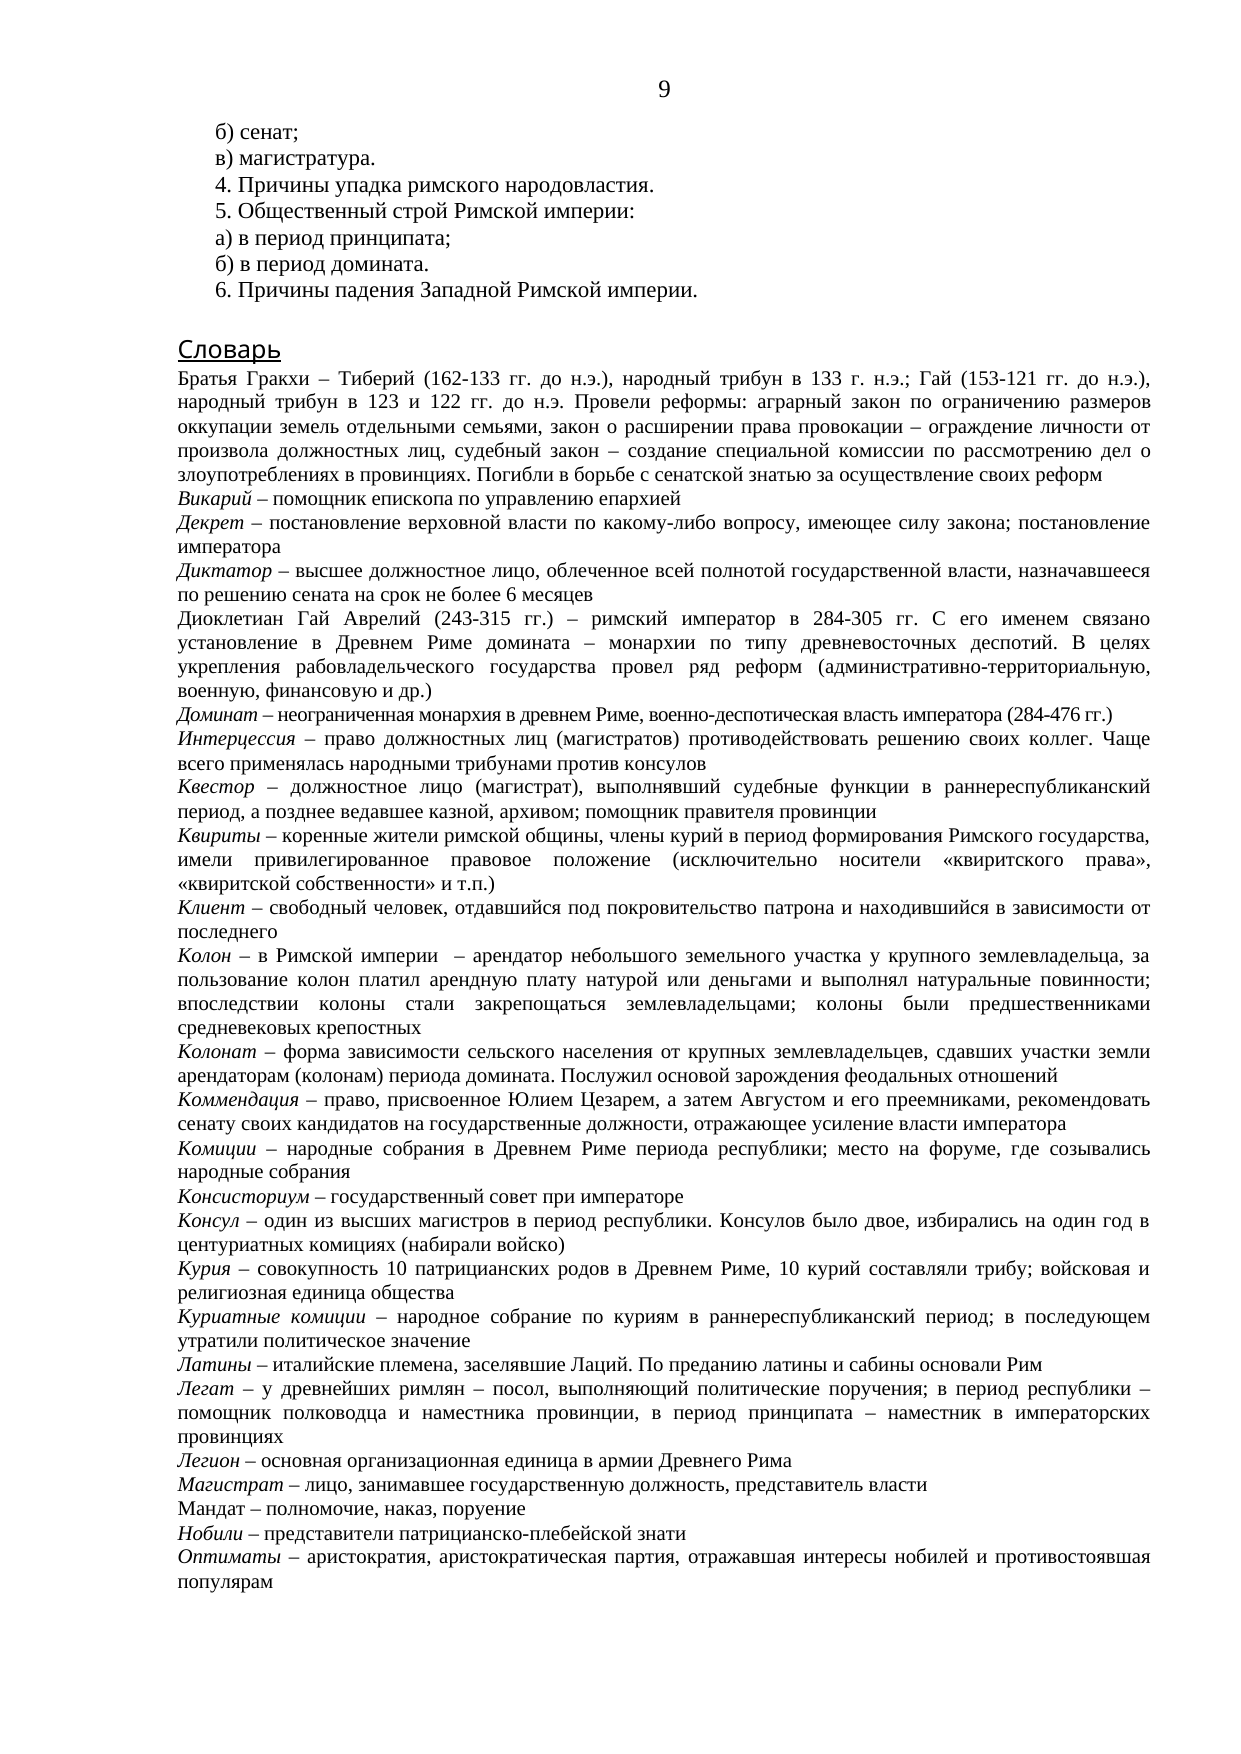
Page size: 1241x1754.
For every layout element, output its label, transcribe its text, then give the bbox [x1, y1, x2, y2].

text Диктатор – высшее должностное лицо, облеченное всей полнотой государственной власти, назначавшееся по решению сената на срок не более 6 месяцев [177, 558, 1152, 606]
text 6. Причины падения Западной Римской империи. [215, 276, 1152, 303]
text Словарь [177, 331, 1152, 365]
text Латины – италийские племена, заселявшие Лаций. По преданию латины и сабины основали Рим [177, 1352, 1152, 1376]
text б) в период домината. [215, 250, 1152, 276]
text Викарий – помощник епископа по управлению епархией [177, 486, 1152, 510]
text Магистрат – лицо, занимавшее государственную должность, представитель власти [177, 1472, 1152, 1496]
text Легат – у древнейших римлян – посол, выполняющий политические поручения; в период республики – помощник полководца и наместника провинции, в период принципата – наместник в императорских провинциях [177, 1376, 1152, 1448]
text Интерцессия – право должностных лиц (магистратов) противодействовать решению своих коллег. Чаще всего применялась народными трибунами против консулов [177, 726, 1152, 774]
text Диоклетиан Гай Аврелий (243-315 гг.) – римский император в 284-305 гг. С его именем связано установление в Древнем Риме домината – монархии по типу древневосточных деспотий. В целях укрепления рабовладельческого государства провел ряд реформ (административно-территориальную, военную, финансовую и др.) [177, 606, 1152, 702]
text Мандат – полномочие, наказ, поруение [177, 1496, 1152, 1520]
text а) в период принципата; [215, 223, 1152, 250]
text Оптиматы – аристократия, аристократическая партия, отражавшая интересы нобилей и противостоявшая популярам [177, 1544, 1152, 1593]
text Комиции – народные собрания в Древнем Риме периода республики; место на форуме, где созывались народные собрания [177, 1135, 1152, 1183]
text Братья Гракхи – Тиберий (162-133 гг. до н.э.), народный трибун в 133 г. н.э.; Гай (153-121 гг. до н.э.), народный трибун в 123 и 122 гг. до н.э. Провели реформы: аграрный закон по ограничению размеров оккупации земель отдельными семьями, закон о расширении права провокации – ограждение личности от произвола должностных лиц, судебный закон – создание специальной комиссии по рассмотрению дел о злоупотреблениях в провинциях. Погибли в борьбе с сенатской знатью за осуществление своих реформ [177, 365, 1152, 486]
text Куриатные комиции – народное собрание по куриям в раннереспубликанский период; в последующем утратили политическое значение [177, 1304, 1152, 1352]
text Колонат – форма зависимости сельского населения от крупных землевладельцев, сдавших участки земли арендаторам (колонам) периода домината. Послужил основой зарождения феодальных отношений [177, 1039, 1152, 1087]
text Нобили – представители патрицианско-плебейской знати [177, 1520, 1152, 1544]
text Колон – в Римской империи – арендатор небольшого земельного участка у крупного землевладельца, за пользование колон платил арендную плату натурой или деньгами и выполнял натуральные повинности; впоследствии колоны стали закрепощаться землевладельцами; колоны были предшественниками средневековых крепостных [177, 943, 1152, 1039]
text Квестор – должностное лицо (магистрат), выполнявший судебные функции в раннереспубликанский период, а позднее ведавшее казной, архивом; помощник правителя провинции [177, 774, 1152, 823]
text Легион – основная организационная единица в армии Древнего Рима [177, 1448, 1152, 1472]
text Доминат – неограниченная монархия в древнем Риме, военно-деспотическая власть императора (284-476 гг.) [177, 702, 1152, 726]
text Клиент – свободный человек, отдавшийся под покровительство патрона и находившийся в зависимости от последнего [177, 895, 1152, 943]
text Декрет – постановление верховной власти по какому-либо вопросу, имеющее силу закона; постановление императора [177, 510, 1152, 558]
text Курия – совокупность 10 патрицианских родов в Древнем Риме, 10 курий составляли трибу; войсковая и религиозная единица общества [177, 1256, 1152, 1304]
text 4. Причины упадка римского народовластия. [215, 171, 1152, 197]
text Консисториум – государственный совет при императоре [177, 1183, 1152, 1208]
text Консул – один из высших магистров в период республики. Консулов было двое, избирались на один год в центуриатных комициях (набирали войско) [177, 1208, 1152, 1256]
text в) магистратура. [215, 144, 1152, 171]
text Квириты – коренные жители римской общины, члены курий в период формирования Римского государства, имели привилегированное правовое положение (исключительно носители «квиритского права», «квиритской собственности» и т.п.) [177, 823, 1152, 895]
text б) сенат; [215, 118, 1152, 144]
text Коммендация – право, присвоенное Юлием Цезарем, а затем Августом и его преемниками, рекомендовать сенату своих кандидатов на государственные должности, отражающее усиление власти императора [177, 1087, 1152, 1135]
text 5. Общественный строй Римской империи: [215, 197, 1152, 223]
